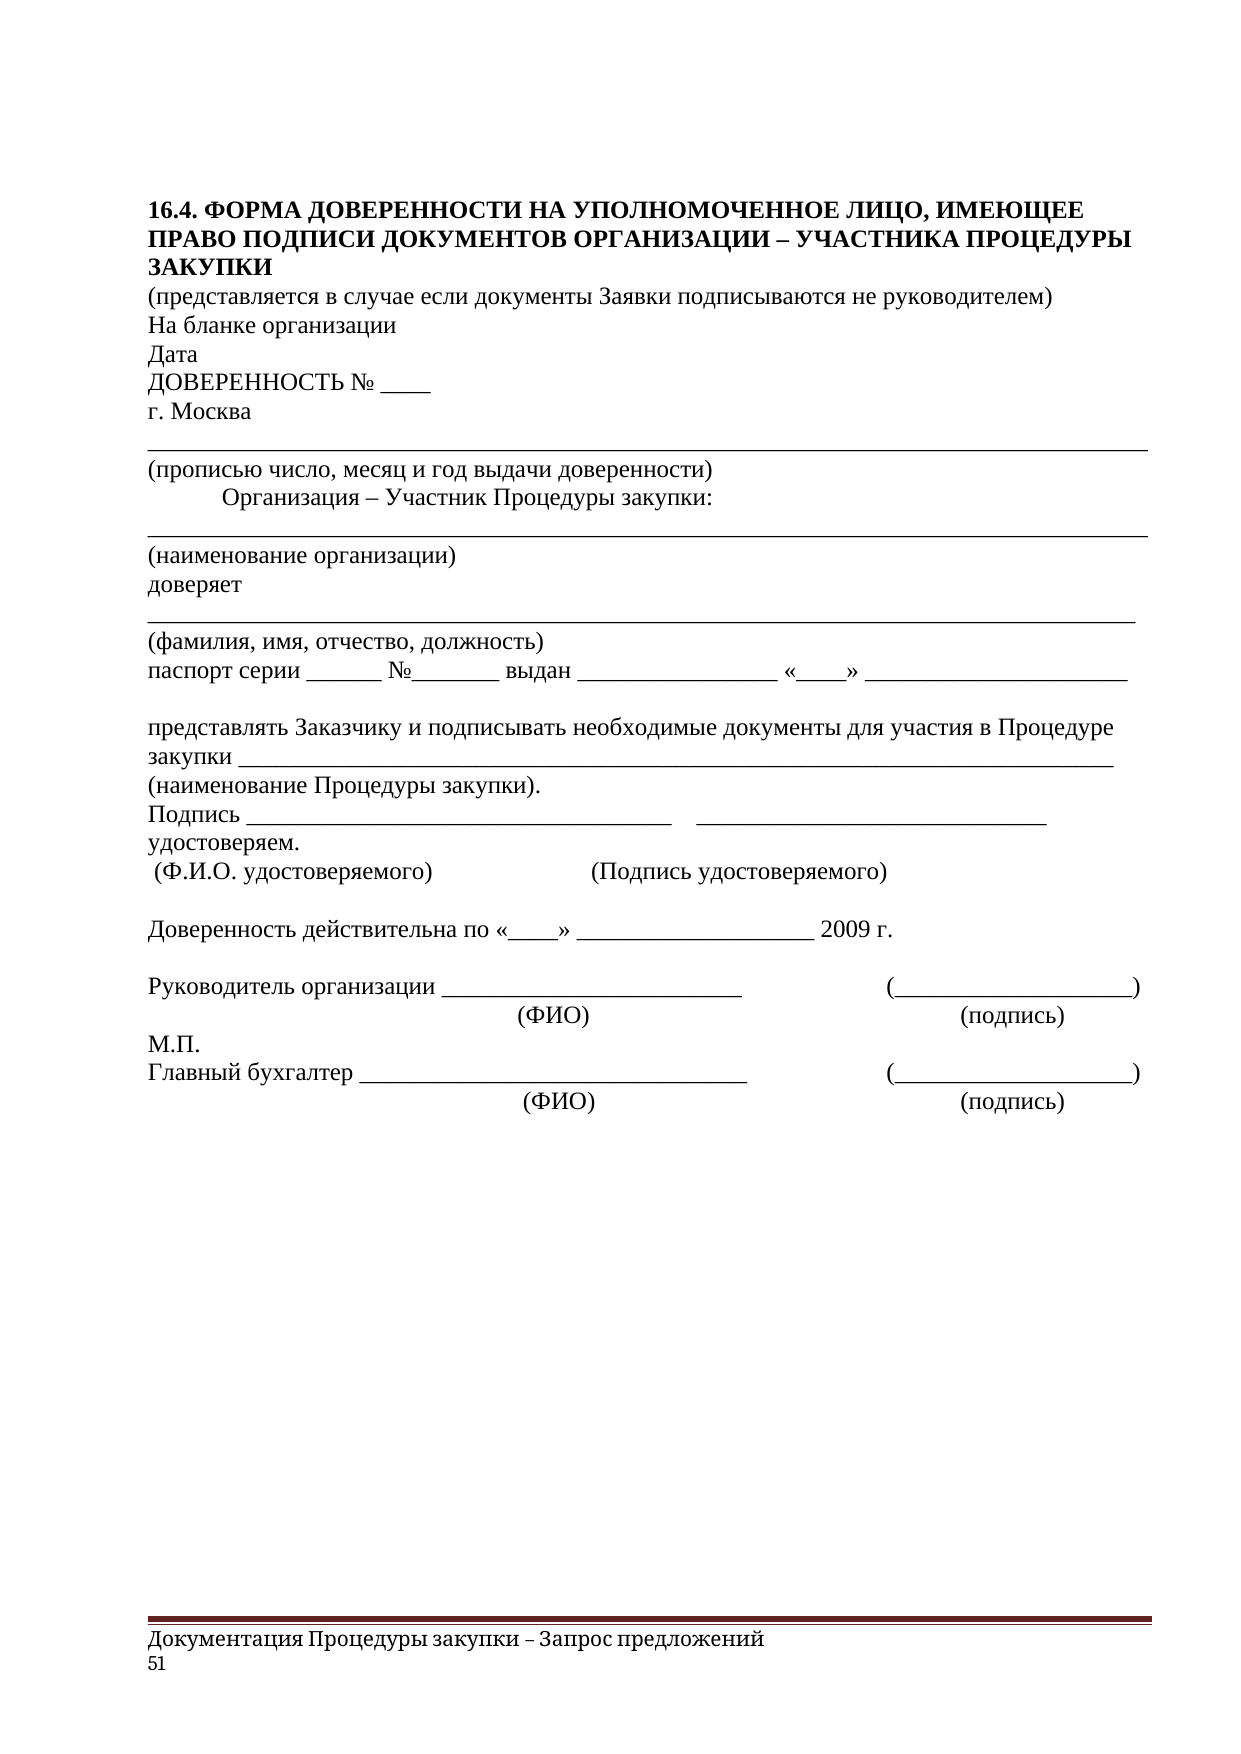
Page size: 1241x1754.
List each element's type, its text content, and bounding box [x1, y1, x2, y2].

text Доверенность действительна по «____» ___________________ 2009 г. [148, 914, 1152, 942]
text (ФИО) (подпись) [148, 1086, 1152, 1115]
text (представляется в случае если документы Заявки подписываются не руководителем) [148, 281, 1152, 310]
text г. Москва [148, 396, 1152, 425]
subtitle 16.4. ФОРМА ДОВЕРЕННОСТИ НА УПОЛНОМОЧЕННОЕ ЛИЦО, ИМЕЮЩЕЕ ПРАВО ПОДПИСИ ДОКУМЕНТОВ ОРГАНИЗАЦИИ – УЧАСТНИКА ПРОЦЕДУРЫ ЗАКУПКИ [148, 195, 1152, 281]
text (фамилия, имя, отчество, должность) [148, 626, 1152, 655]
text (наименование Процедуры закупки). [148, 770, 1152, 799]
text Организация – Участник Процедуры закупки: [148, 482, 1152, 511]
text М.П. [148, 1029, 1152, 1057]
text доверяет _______________________________________________________________________________ [148, 569, 1152, 626]
text представлять Заказчику и подписывать необходимые документы для участия в Процедуре закупки ______________________________________________________________________ [148, 712, 1152, 770]
text Подпись __________________________________ ____________________________ удостоверяем. [148, 799, 1152, 856]
text (прописью число, месяц и год выдачи доверенности) [148, 454, 1152, 482]
text Руководитель организации ________________________ (___________________) [148, 971, 1152, 1000]
text (наименование организации) [148, 540, 1152, 569]
text (Ф.И.О. удостоверяемого) (Подпись удостоверяемого) [148, 856, 1152, 885]
text На бланке организации [148, 310, 1152, 339]
text ________________________________________________________________________________ [148, 511, 1152, 540]
text Дата [148, 339, 1152, 367]
text паспорт серии ______ №_______ выдан ________________ «____» _____________________ [148, 655, 1152, 684]
text ________________________________________________________________________________ [148, 425, 1152, 454]
text ДОВЕРЕННОСТЬ № ____ [148, 367, 1152, 396]
text (ФИО) (подпись) [148, 1000, 1152, 1029]
text Главный бухгалтер _______________________________ (___________________) [148, 1057, 1152, 1086]
